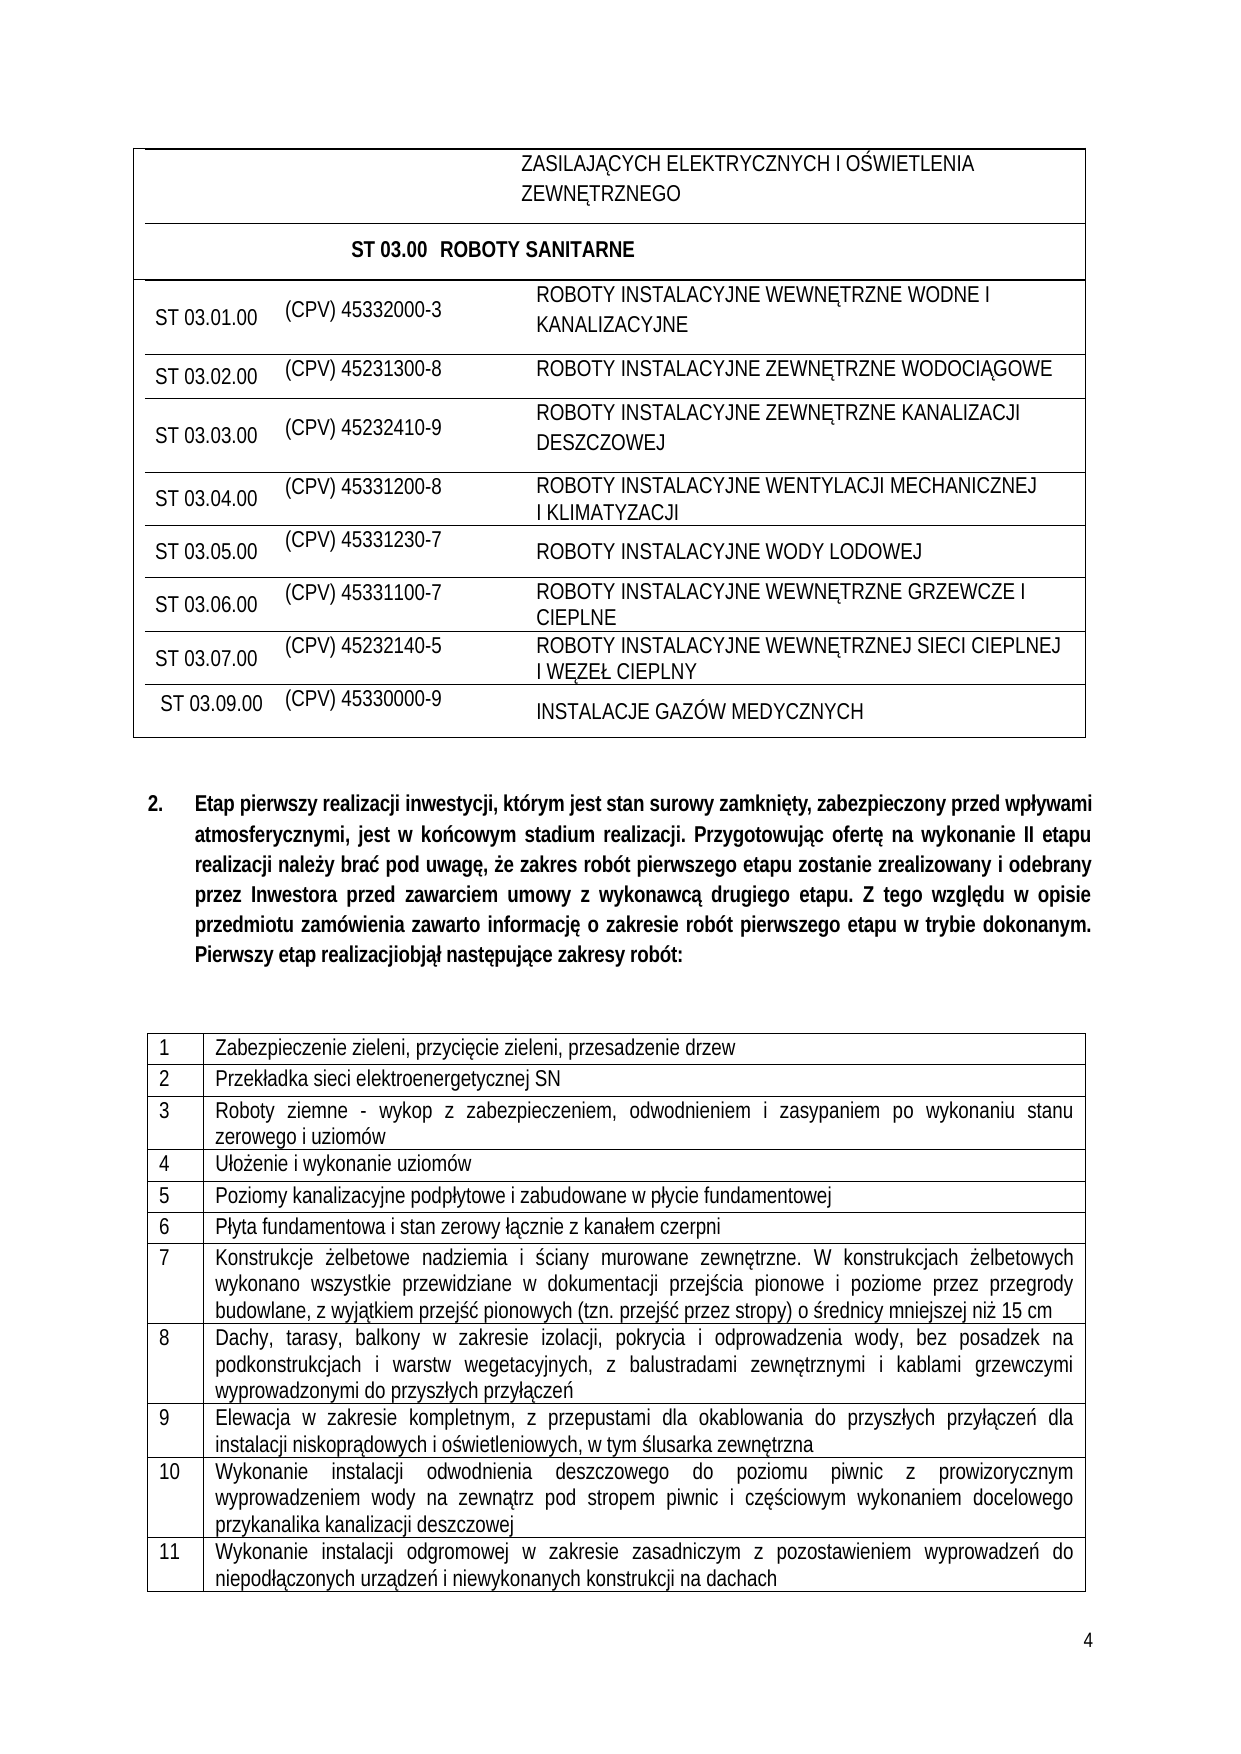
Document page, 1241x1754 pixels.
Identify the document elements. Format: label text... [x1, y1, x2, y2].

table_cell Przekładka sieci elektroenergetycznej SN [204, 1065, 1085, 1096]
table_cell [134, 280, 1085, 737]
table_cell Elewacja w zakresie kompletnym, z przepustami dla okablowania do przyszłych przyłączeń dla instalacji niskoprądowych i oświetleniowych, w tym ślusarka zewnętrzna [204, 1404, 1085, 1457]
list Etap pierwszy realizacji inwestycji, którym jest stan surowy zamknięty, zabezpieczony przed wpływami atmosferycznymi, jest w końcowym stadium realizacji. Przygotowując ofertę na wykonanie II etapu realizacji należy brać pod uwagę, że zakres robót pierwszego etapu zostanie zrealizowany i odebrany przez Inwestora przed zawarciem umowy z wykonawcą drugiego etapu. Z tego względu w opisie przedmiotu zamówienia zawarto informację o zakresie robót pierwszego etapu w trybie dokonanym. Pierwszy etap realizacjiobjął następujące zakresy robót: [148, 790, 1093, 968]
table_cell 7 [148, 1244, 203, 1323]
table_cell Roboty ziemne - wykop z zabezpieczeniem, odwodnieniem i zasypaniem po wykonaniu stanu zerowego i uziomów [204, 1097, 1085, 1149]
table_cell Dachy, tarasy, balkony w zakresie izolacji, pokrycia i odprowadzenia wody, bez posadzek na podkonstrukcjach i warstw wegetacyjnych, z balustradami zewnętrznymi i kablami grzewczymi wyprowadzonymi do przyszłych przyłączeń [204, 1324, 1085, 1403]
table_cell Wykonanie instalacji odgromowej w zakresie zasadniczym z pozostawieniem wyprowadzeń do niepodłączonych urządzeń i niewykonanych konstrukcji na dachach [204, 1538, 1085, 1591]
table_header Zabezpieczenie zieleni, przycięcie zieleni, przesadzenie drzew [204, 1034, 1085, 1064]
table_cell 9 [148, 1404, 203, 1457]
table_cell 8 [148, 1324, 203, 1403]
table_cell 2 [148, 1065, 203, 1096]
table_header 1 [148, 1034, 203, 1064]
table_cell Poziomy kanalizacyjne podpłytowe i zabudowane w płycie fundamentowej [204, 1182, 1085, 1212]
table_cell 3 [148, 1097, 203, 1149]
table_cell 5 [148, 1182, 203, 1212]
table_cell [134, 149, 1085, 279]
table_cell 10 [148, 1458, 203, 1537]
table_cell 11 [148, 1538, 203, 1591]
table_cell Ułożenie i wykonanie uziomów [204, 1150, 1085, 1181]
table_cell Wykonanie instalacji odwodnienia deszczowego do poziomu piwnic z prowizorycznym wyprowadzeniem wody na zewnątrz pod stropem piwnic i częściowym wykonaniem docelowego przykanalika kanalizacji deszczowej [204, 1458, 1085, 1537]
table_cell Płyta fundamentowa i stan zerowy łącznie z kanałem czerpni [204, 1213, 1085, 1243]
table_cell Konstrukcje żelbetowe nadziemia i ściany murowane zewnętrzne. W konstrukcjach żelbetowych wykonano wszystkie przewidziane w dokumentacji przejścia pionowe i poziome przez przegrody budowlane, z wyjątkiem przejść pionowych (tzn. przejść przez stropy) o średnicy mniejszej niż 15 cm [204, 1244, 1085, 1323]
table_cell 4 [148, 1150, 203, 1181]
table_cell 6 [148, 1213, 203, 1243]
